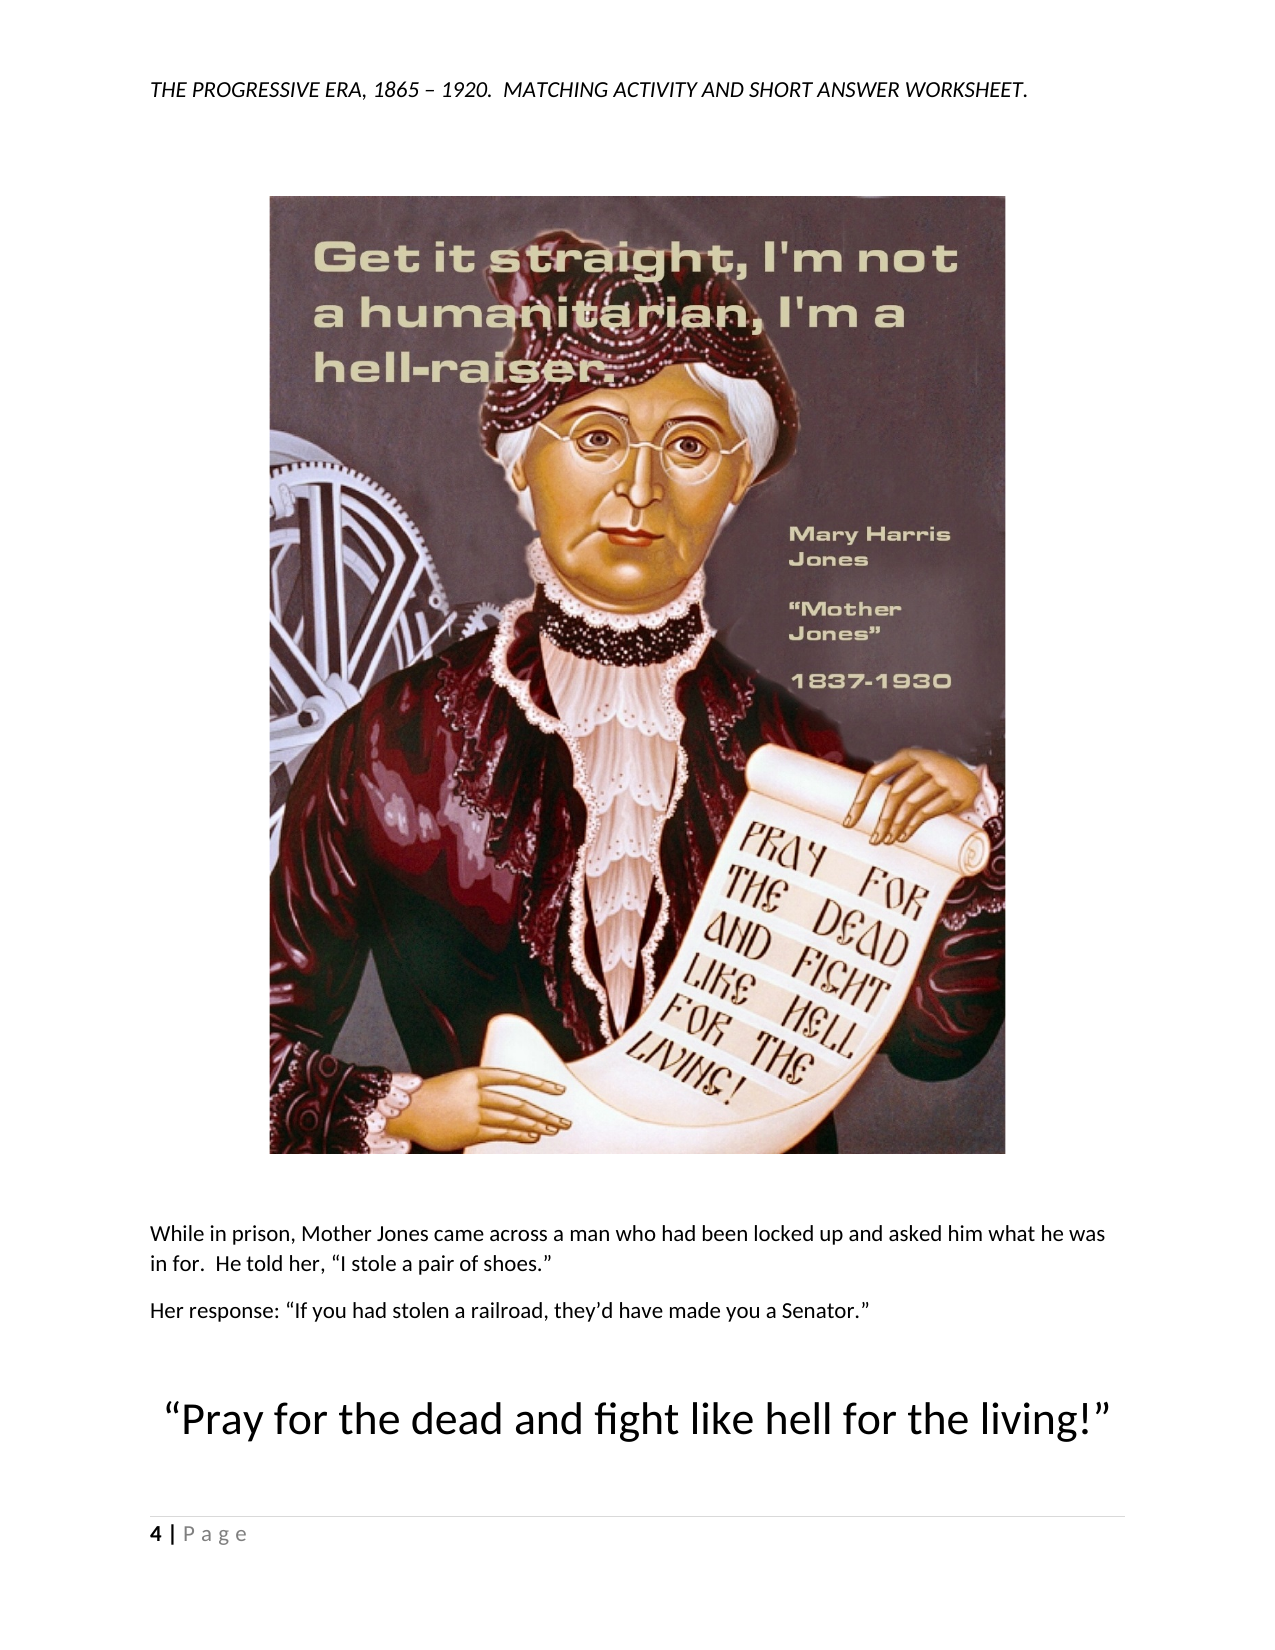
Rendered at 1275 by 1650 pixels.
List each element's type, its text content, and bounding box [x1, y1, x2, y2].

text While in prison, Mother Jones came across a man who had been locked up and asked him what he was in for. He told her, “I stole a pair of shoes.” [150, 1219, 1125, 1277]
text “Pray for the dead and fight like hell for the living!” [150, 1390, 1125, 1446]
text Her response: “If you had stolen a railroad, they’d have made you a Senator.” [150, 1296, 1125, 1324]
picture [269, 196, 1006, 1154]
